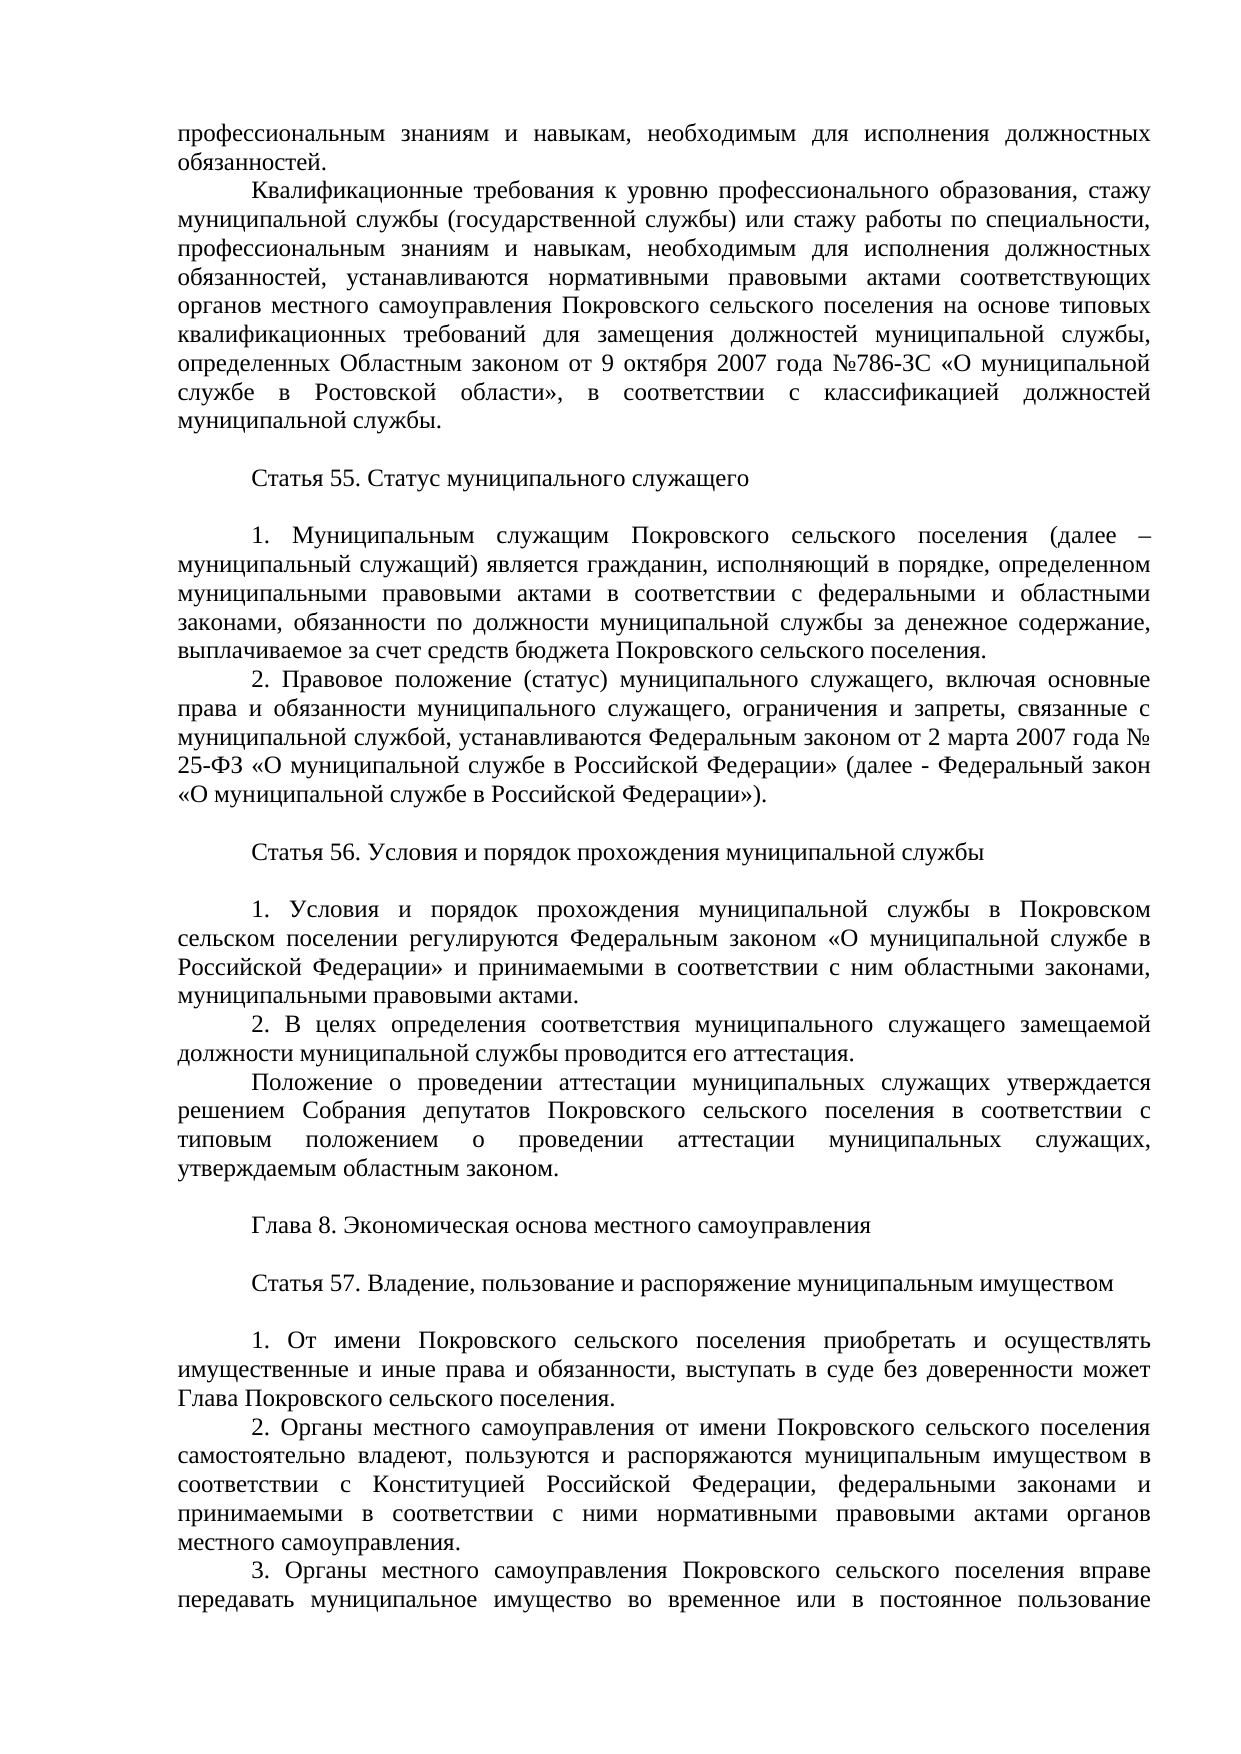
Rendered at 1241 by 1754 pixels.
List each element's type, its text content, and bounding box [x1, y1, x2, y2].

text Статья 56. Условия и порядок прохождения муниципальной службы [177, 837, 1152, 866]
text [177, 1556, 1152, 1613]
text 1. Условия и порядок прохождения муниципальной службы в Покровском сельском поселении регулируются Федеральным законом «О муниципальной службе в Российской Федерации» и принимаемыми в соответствии с ним областными законами, муниципальными правовыми актами. [177, 894, 1152, 1009]
text 2. В целях определения соответствия муниципального служащего замещаемой должности муниципальной службы проводится его аттестация. [177, 1009, 1152, 1067]
text 2. Органы местного самоуправления от имени Покровского сельского поселения самостоятельно владеют, пользуются и распоряжаются муниципальным имуществом в соответствии с Конституцией Российской Федерации, федеральными законами и принимаемыми в соответствии с ними нормативными правовыми актами органов местного самоуправления. [177, 1412, 1152, 1556]
text 1. От имени Покровского сельского поселения приобретать и осуществлять имущественные и иные права и обязанности, выступать в суде без доверенности может Глава Покровского сельского поселения. [177, 1326, 1152, 1412]
text Статья 55. Статус муниципального служащего [177, 463, 1152, 492]
text 1. Муниципальным служащим Покровского сельского поселения (далее – муниципальный служащий) является гражданин, исполняющий в порядке, определенном муниципальными правовыми актами в соответствии с федеральными и областными законами, обязанности по должности муниципальной службы за денежное содержание, выплачиваемое за счет средств бюджета Покровского сельского поселения. [177, 521, 1152, 664]
text Статья 57. Владение, пользование и распоряжение муниципальным имуществом [177, 1268, 1152, 1297]
text 2. Правовое положение (статус) муниципального служащего, включая основные права и обязанности муниципального служащего, ограничения и запреты, связанные с муниципальной службой, устанавливаются Федеральным законом от 2 марта 2007 года № 25-ФЗ «О муниципальной службе в Российской Федерации» (далее - Федеральный закон «О муниципальной службе в Российской Федерации»). [177, 664, 1152, 808]
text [177, 118, 1152, 176]
text Глава 8. Экономическая основа местного самоуправления [177, 1211, 1152, 1239]
text Положение о проведении аттестации муниципальных служащих утверждается решением Собрания депутатов Покровского сельского поселения в соответствии с типовым положением о проведении аттестации муниципальных служащих, утверждаемым областным законом. [177, 1067, 1152, 1182]
text Квалификационные требования к уровню профессионального образования, стажу муниципальной службы (государственной службы) или стажу работы по специальности, профессиональным знаниям и навыкам, необходимым для исполнения должностных обязанностей, устанавливаются нормативными правовыми актами соответствующих органов местного самоуправления Покровского сельского поселения на основе типовых квалификационных требований для замещения должностей муниципальной службы, определенных Областным законом от 9 октября 2007 года №786-ЗС «О муниципальной службе в Ростовской области», в соответствии с классификацией должностей муниципальной службы. [177, 176, 1152, 434]
